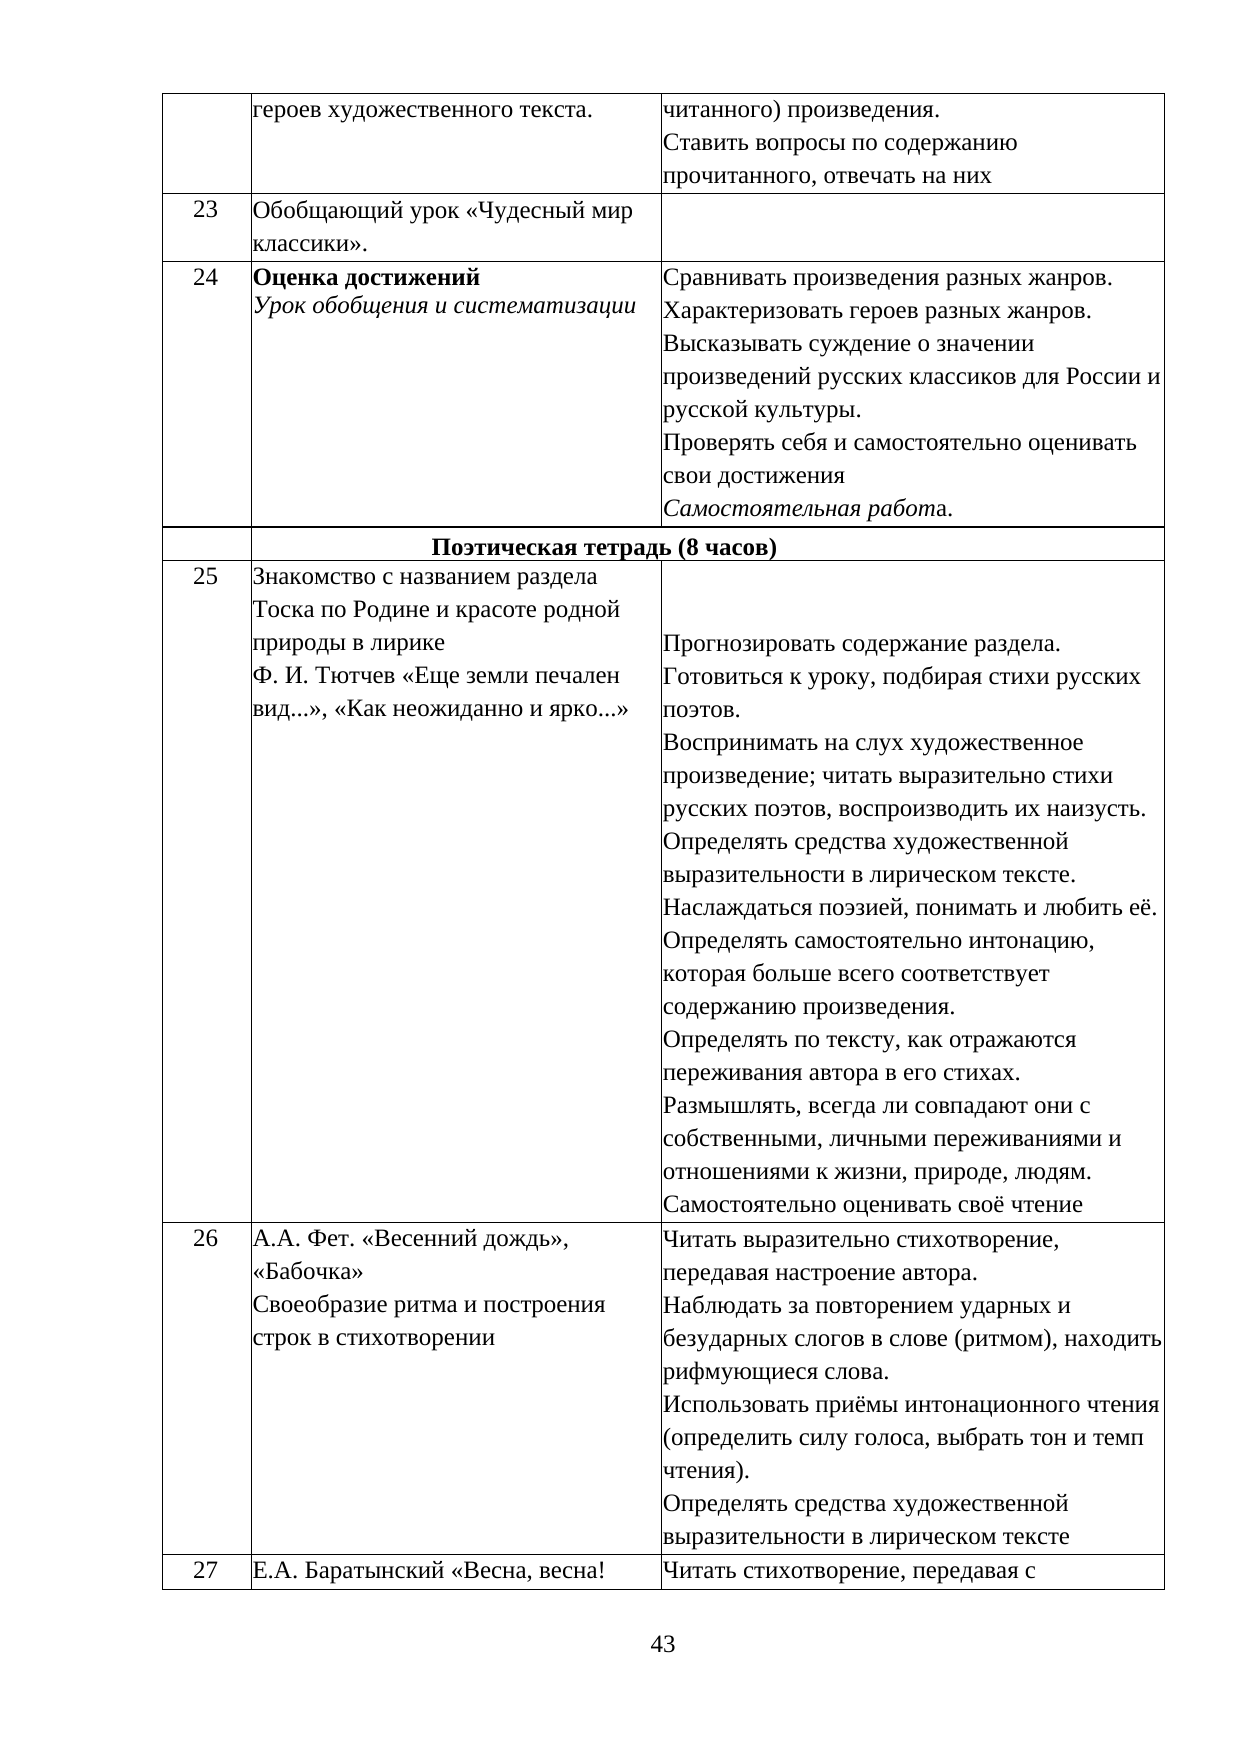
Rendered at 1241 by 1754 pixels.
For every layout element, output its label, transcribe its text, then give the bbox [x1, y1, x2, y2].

table_cell Сравнивать произведения разных жанров. Характеризовать героев разных жанров. Высказывать суждение о значении произведений русских классиков для России и русской культуры. Проверять себя и самостоятельно оценивать свои достижения Самостоятельная работа. [662, 262, 1164, 526]
table_cell Поэтическая тетрадь (8 часов) [252, 528, 1164, 560]
table_header героев художественного текста. [252, 94, 661, 193]
table_cell 25 [163, 561, 251, 1222]
table_cell Читать выразительно стихотворение, передавая настроение автора. Наблюдать за повторением ударных и безударных слогов в слове (ритмом), находить рифмующиеся слова. Использовать приёмы интонационного чтения (определить силу голоса, выбрать тон и темп чтения). Определять средства художественной выразительности в лирическом тексте [662, 1223, 1164, 1554]
table_cell Оценка достижений Урок обобщения и систематизации [252, 262, 661, 526]
table_cell 23 [163, 194, 251, 261]
table_header [163, 94, 251, 193]
table_cell 24 [163, 262, 251, 526]
table_cell 26 [163, 1223, 251, 1554]
table_cell Прогнозировать содержание раздела. Готовиться к уроку, подбирая стихи русских поэтов. Воспринимать на слух художественное произведение; читать выразительно стихи русских поэтов, воспроизводить их наизусть. Определять средства художественной выразительности в лирическом тексте. Наслаждаться поэзией, понимать и любить её. Определять самостоятельно интонацию, которая больше всего соответствует содержанию произведения. Определять по тексту, как отражаются переживания автора в его стихах. Размышлять, всегда ли совпадают они с собственными, личными переживаниями и отношениями к жизни, природе, людям. Самостоятельно оценивать своё чтение [662, 561, 1164, 1222]
table_header читанного) произведения. Ставить вопросы по содержанию прочитанного, отвечать на них [662, 94, 1164, 193]
table_cell Читать стихотворение, передавая с [662, 1555, 1164, 1589]
table_cell Обобщающий урок «Чудесный мир классики». [252, 194, 661, 261]
table_cell А.А. Фет. «Весенний дождь», «Бабочка» Своеобразие ритма и построения строк в стихотворении [252, 1223, 661, 1554]
table_cell [662, 194, 1164, 261]
table_cell Е.А. Баратынский «Весна, весна! [252, 1555, 661, 1589]
table_cell Знакомство с названием раздела Тоска по Родине и красоте родной природы в лирике Ф. И. Тютчев «Еще земли печален вид...», «Как неожиданно и ярко...» [252, 561, 661, 1222]
table_cell [163, 528, 251, 560]
table_cell 27 [163, 1555, 251, 1589]
